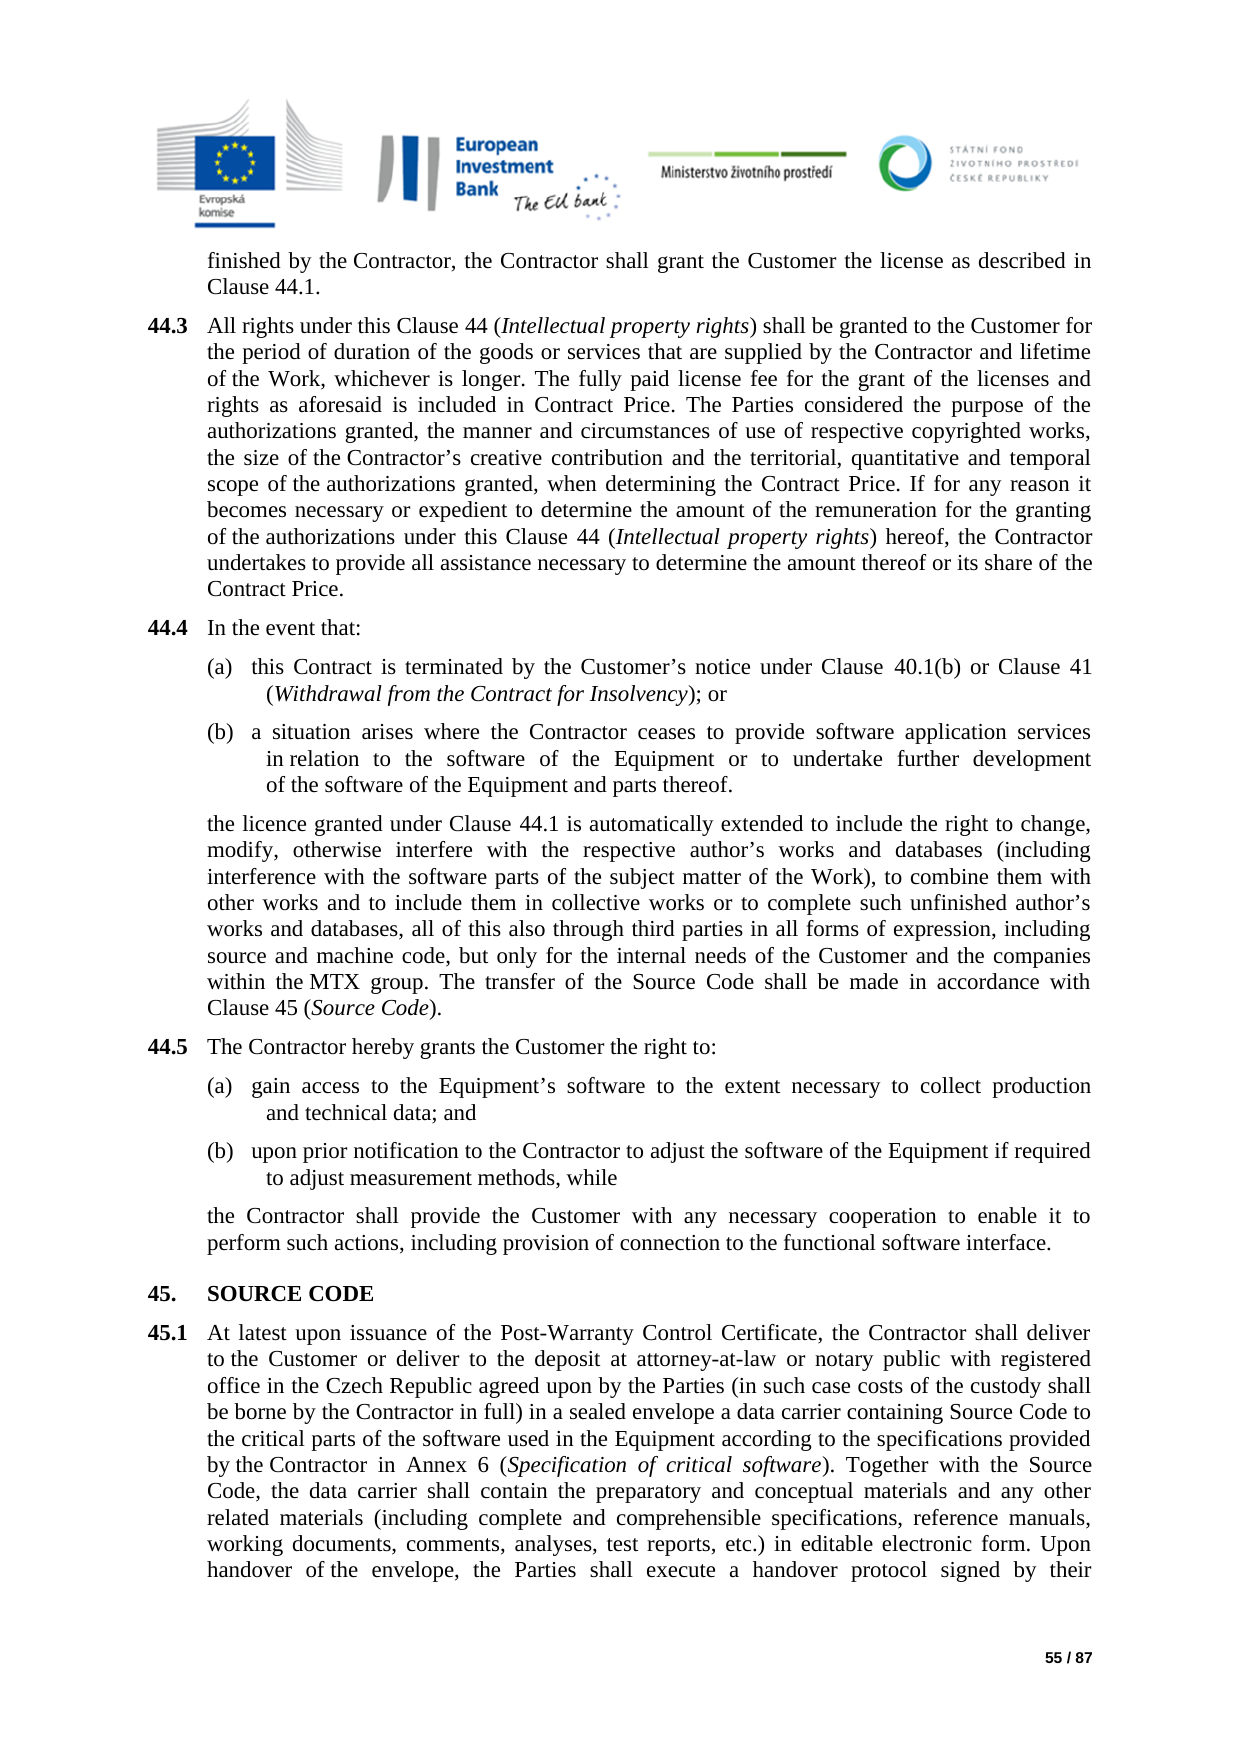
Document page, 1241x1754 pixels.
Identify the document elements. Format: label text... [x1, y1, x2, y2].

text this Contract is terminated by the Customer’s notice under Clause 40.1(b) or Clause 41 (Withdrawal from the Contract for Insolvency); or [207, 653, 1092, 706]
text All rights under this Clause 44 (Intellectual property rights) shall be granted to the Customer for the period of duration of the goods or services that are supplied by the Contractor and lifetime of the Work, whichever is longer. The fully paid license fee for the grant of the licenses and rights as aforesaid is included in Contract Price. The Parties considered the purpose of the authorizations granted, the manner and circumstances of use of respective copyrighted works, the size of the Contractor’s creative contribution and the territorial, quantitative and temporal scope of the authorizations granted, when determining the Contract Price. If for any reason it becomes necessary or expedient to determine the amount of the remuneration for the granting of the authorizations under this Clause 44 (Intellectual property rights) hereof, the Contractor undertakes to provide all assistance necessary to determine the amount thereof or its share of the Contract Price. [148, 312, 1092, 602]
text the Contractor shall provide the Customer with any necessary cooperation to enable it to perform such actions, including provision of connection to the functional software interface. [207, 1203, 1092, 1255]
text the licence granted under Clause 44.1 is automatically extended to include the right to change, modify, otherwise interfere with the respective author’s works and databases (including interference with the software parts of the subject matter of the Work), to combine them with other works and to include them in collective works or to complete such unfinished author’s works and databases, all of this also through third parties in all forms of expression, including source and machine code, but only for the internal needs of the Customer and the companies within the MTX group. The transfer of the Source Code shall be made in accordance with Clause 45 (Source Code). [207, 810, 1092, 1021]
text a situation arises where the Contractor ceases to provide software application services in relation to the software of the Equipment or to undertake further development of the software of the Equipment and parts thereof. [207, 718, 1092, 797]
picture [147, 87, 1093, 235]
text The Contractor hereby grants the Customer the right to: [148, 1033, 1092, 1060]
text gain access to the Equipment’s software to the extent necessary to collect production and technical data; and [207, 1072, 1092, 1125]
text upon prior notification to the Contractor to adjust the software of the Equipment if required to adjust measurement methods, while [207, 1137, 1092, 1190]
text SOURCE CODE [148, 1280, 1092, 1307]
text In the event that: [148, 614, 1092, 641]
